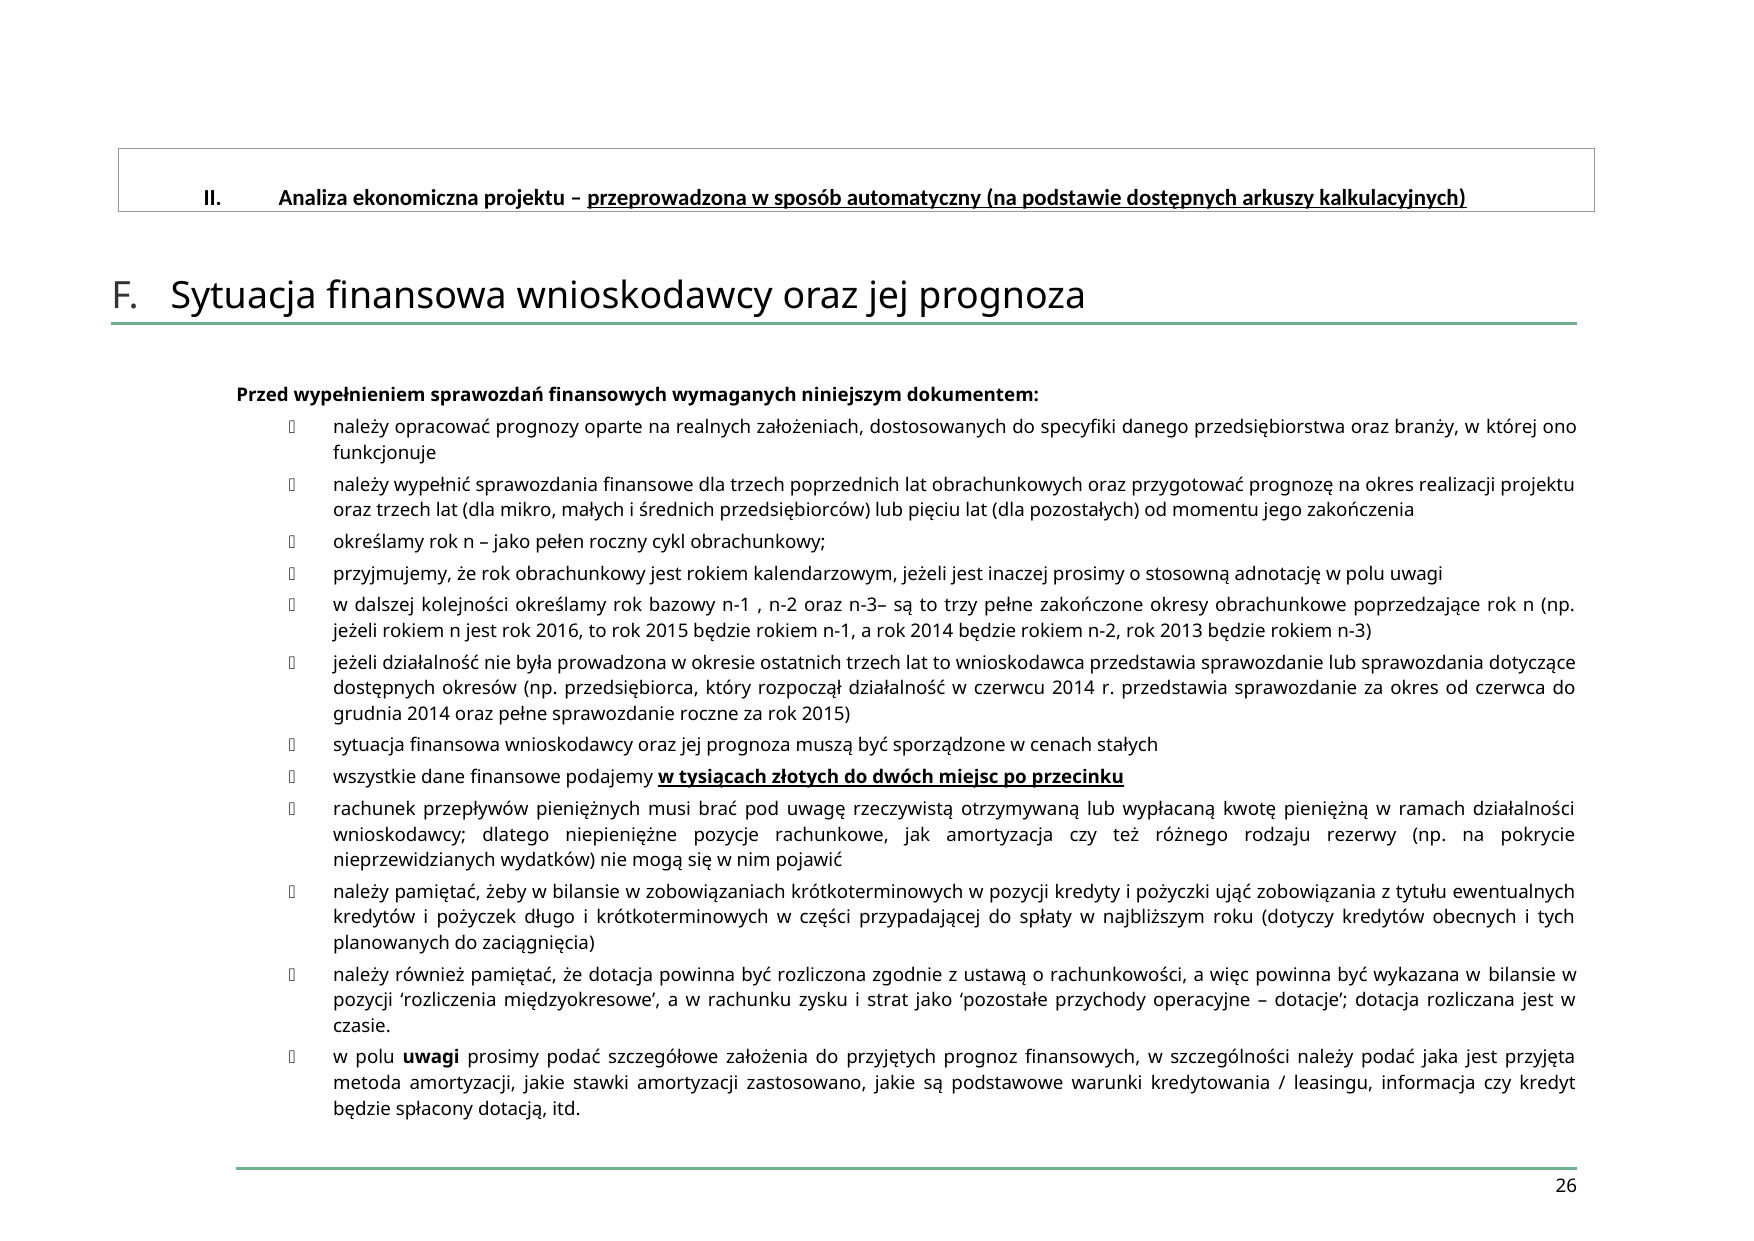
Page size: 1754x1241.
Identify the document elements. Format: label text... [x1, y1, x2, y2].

list wszystkie dane finansowe podajemy w tysiącach złotych do dwóch miejsc po przecinku [288, 763, 1577, 789]
list w dalszej kolejności określamy rok bazowy n-1 , n-2 oraz n-3– są to trzy pełne zakończone okresy obrachunkowe poprzedzające rok n (np. jeżeli rokiem n jest rok 2016, to rok 2015 będzie rokiem n- rok 2014 będzie rokiem n-2, rok 2013 będzie rokiem n-3) [288, 592, 1577, 643]
list należy również pamiętać, że dotacja powinna być rozliczona zgodnie z ustawą o rachunkowości, a więc powinna być wykazana w bilansie w pozycji ‘rozliczenia międzyokresowe’, a w rachunku zysku i strat jako ‘pozostałe przychody operacyjne – dotacje’; dotacja rozliczana jest w czasie. [288, 961, 1577, 1037]
list sytuacja finansowa wnioskodawcy oraz jej prognoza muszą być sporządzone w cenach stałych [288, 732, 1577, 757]
list rachunek przepływów pieniężnych musi brać pod uwagę rzeczywistą otrzymywaną lub wypłacaną kwotę pieniężną w ramach działalności wnioskodawcy; dlatego niepieniężne pozycje rachunkowe, jak amortyzacja czy też różnego rodzaju rezerwy (np. na pokrycie nieprzewidzianych wydatków) nie mogą się w nim pojawić [288, 795, 1577, 872]
list w polu uwagi prosimy podać szczegółowe założenia do przyjętych prognoz finansowych, w szczególności należy podać jaka jest przyjęta metoda amortyzacji, jakie stawki amortyzacji zastosowano, jakie są podstawowe warunki kredytowania / leasingu, informacja czy kredyt będzie spłacony dotacją, itd. [288, 1044, 1577, 1120]
list jeżeli działalność nie była prowadzona w okresie ostatnich trzech lat to wnioskodawca przedstawia sprawozdanie lub sprawozdania dotyczące dostępnych okresów (np. przedsiębiorca, który rozpoczął działalność w czerwcu 2014 r. przedstawia sprawozdanie za okres od czerwca do grudnia 2014 oraz pełne sprawozdanie roczne za rok 2015) [288, 649, 1577, 726]
list określamy rok n – jako pełen roczny cykl obrachunkowy; [288, 528, 1577, 554]
subtitle Sytuacja finansowa wnioskodawcy oraz jej prognoza [111, 269, 1577, 322]
list należy pamiętać, żeby w bilansie w zobowiązaniach krótkoterminowych w pozycji kredyty i pożyczki ująć zobowiązania z tytułu ewentualnych kredytów i pożyczek długo i krótkoterminowych w części przypadającej do spłaty w najbliższym roku (dotyczy kredytów obecnych i tych planowanych do zaciągnięcia) [288, 878, 1577, 955]
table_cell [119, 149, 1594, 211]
list należy opracować prognozy oparte na realnych założeniach, dostosowanych do specyfiki danego przedsiębiorstwa oraz branży, w której ono funkcjonuje [288, 413, 1577, 464]
list należy wypełnić sprawozdania finansowe dla trzech poprzednich lat obrachunkowych oraz przygotować prognozę na okres realizacji projektu oraz trzech lat (dla mikro, małych i średnich przedsiębiorców) lub pięciu lat (dla pozostałych) od momentu jego zakończenia [288, 471, 1577, 522]
list przyjmujemy, że rok obrachunkowy jest rokiem kalendarzowym, jeżeli jest inaczej prosimy o stosowną adnotację w polu uwagi [288, 560, 1577, 585]
text Przed wypełnieniem sprawozdań finansowych wymaganych niniejszym dokumentem: [236, 382, 1577, 407]
